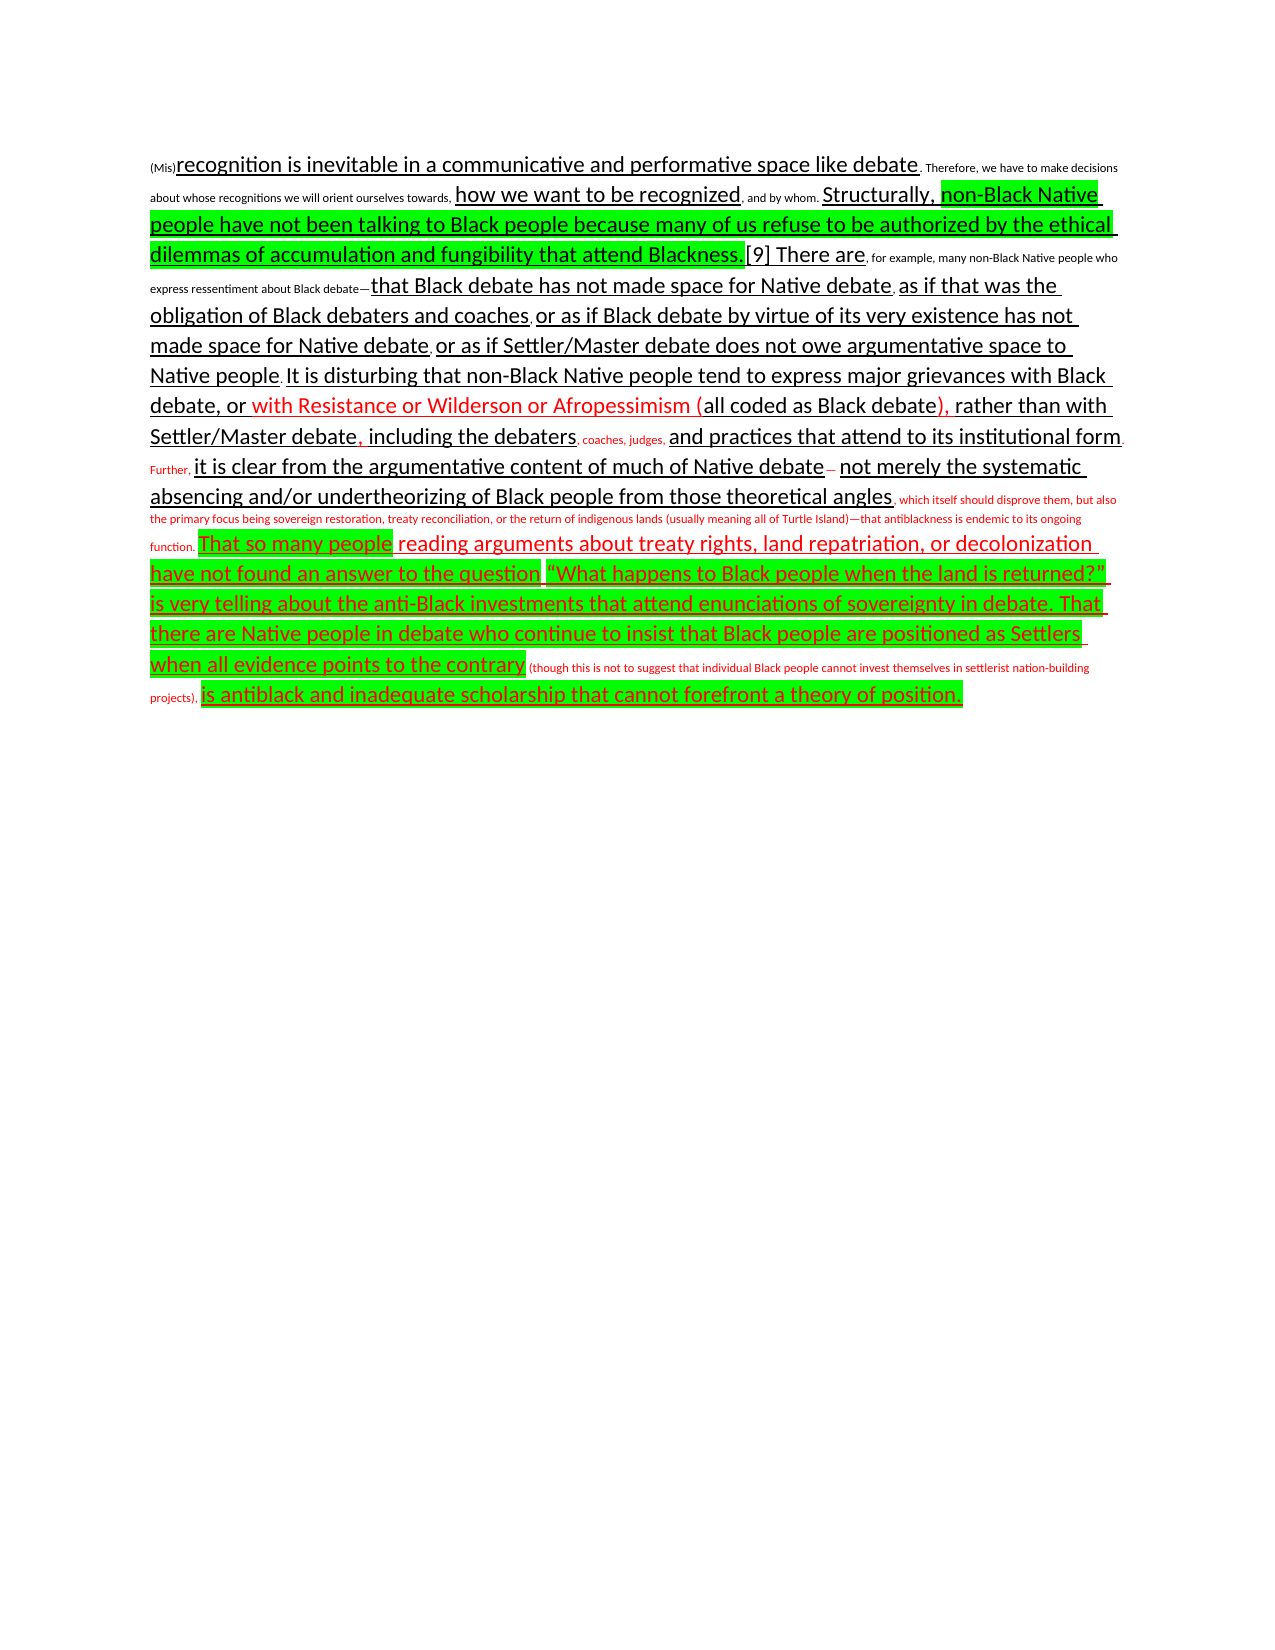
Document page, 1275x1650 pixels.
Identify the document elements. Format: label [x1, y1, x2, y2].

text [150, 150, 1125, 708]
